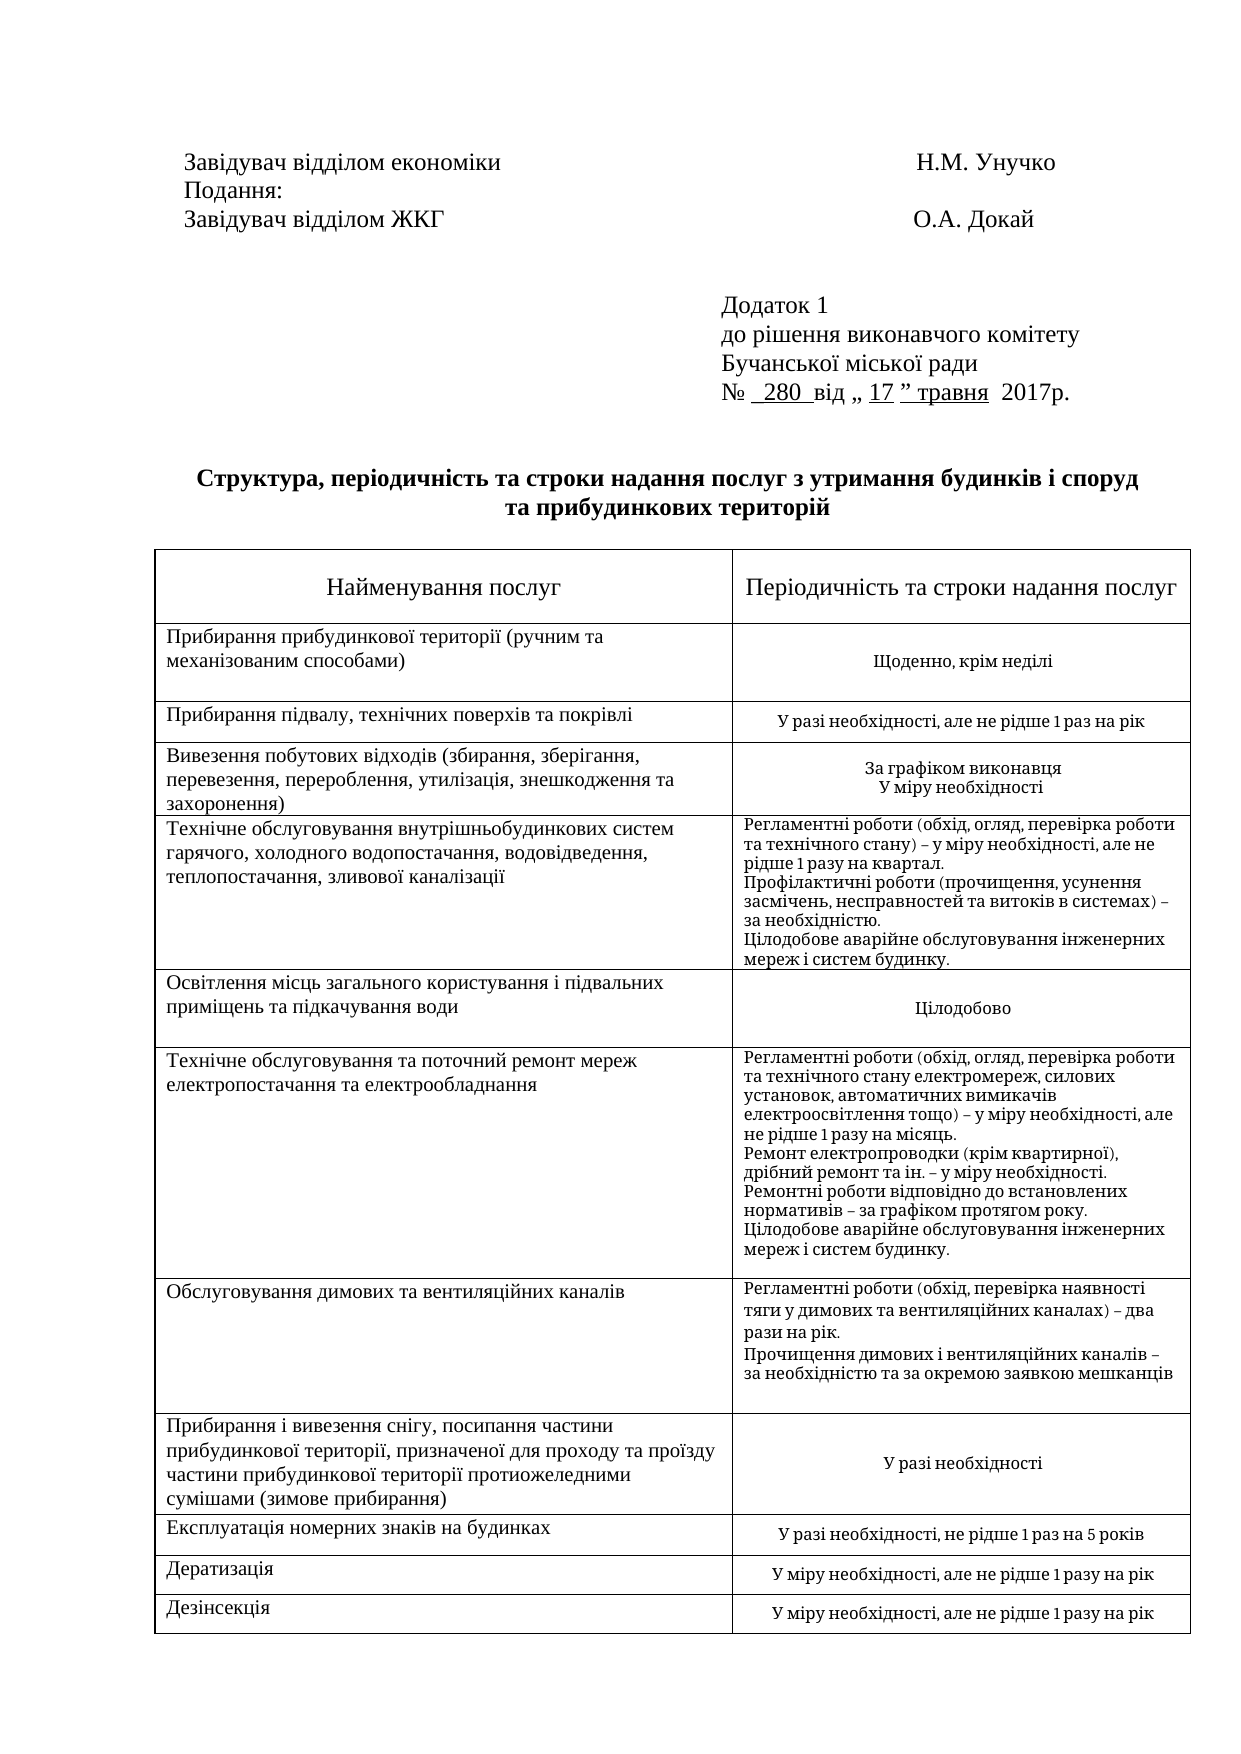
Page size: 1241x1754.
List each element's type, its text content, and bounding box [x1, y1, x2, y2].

table_cell Щоденно, крім неділі [733, 624, 1190, 701]
text Подання: [183, 176, 1152, 204]
table_cell Регламентні роботи (обхід, перевірка наявності тяги у димових та вентиляційних каналах) – два рази на рік. Прочищення димових і вентиляційних каналів – за необхідністю та за окремою заявкою мешканців [733, 1279, 1190, 1412]
table_cell У разі необхідності, не рідше 1 раз на 5 років [733, 1515, 1190, 1554]
table_cell Прибирання і вивезення снігу, посипання частини прибудинкової території, призначеної для проходу та проїзду частини прибудинкової території протиожеледними сумішами (зимове прибирання) [156, 1414, 732, 1514]
text Додаток 1 [224, 291, 1105, 319]
table_cell У разі необхідності [733, 1414, 1190, 1514]
text Завідувач відділом ЖКГ О.А. Докай [183, 204, 1152, 233]
table_cell За графіком виконавця У міру необхідності [733, 743, 1190, 815]
table_cell У разі необхідності, але не рідше 1 раз на рік [733, 702, 1190, 742]
table_cell Технічне обслуговування внутрішньобудинкових систем гарячого, холодного водопостачання, водовідведення, теплопостачання, зливової каналізації [156, 816, 732, 969]
table_cell Дезінсекція [156, 1595, 732, 1633]
text Завідувач відділом економіки Н.М. Унучко [177, 147, 1152, 176]
text Бучанської міської ради [224, 348, 1105, 377]
table_cell Прибирання прибудинкової території (ручним та механізованим способами) [156, 624, 732, 701]
table_cell Цілодобово [733, 970, 1190, 1047]
table_header Найменування послуг [156, 550, 732, 623]
text Структура, періодичність та строки надання послуг з утримання будинків і споруд та прибудинкових територій [183, 463, 1152, 521]
table_cell Технічне обслуговування та поточний ремонт мереж електропостачання та електрообладнання [156, 1048, 732, 1278]
table_cell Вивезення побутових відходів (збирання, зберігання, перевезення, перероблення, утилізація, знешкодження та захоронення) [156, 743, 732, 815]
table_cell Експлуатація номерних знаків на будинках [156, 1515, 732, 1554]
table_header Періодичність та строки надання послуг [733, 550, 1190, 623]
table_cell Прибирання підвалу, технічних поверхів та покрівлі [156, 702, 732, 742]
text № _280 від „ 17 ” травня 2017р. [224, 377, 1105, 406]
table_cell Дератизація [156, 1556, 732, 1594]
table_cell У міру необхідності, але не рідше 1 разу на рік [733, 1556, 1190, 1594]
table_cell Регламентні роботи (обхід, огляд, перевірка роботи та технічного стану) – у міру необхідності, але не рідше 1 разу на квартал. Профілактичні роботи (прочищення, усунення засмічень, несправностей та витоків в системах) – за необхідністю. Цілодобове аварійне обслуговування інженерних мереж і систем будинку. [733, 816, 1190, 969]
table_cell Регламентні роботи (обхід, огляд, перевірка роботи та технічного стану електромереж, силових установок, автоматичних вимикачів електроосвітлення тощо) – у міру необхідності, але не рідше 1 разу на місяць. Ремонт електропроводки (крім квартирної), дрібний ремонт та ін. – у міру необхідності. Ремонтні роботи відповідно до встановлених нормативів – за графіком протягом року. Цілодобове аварійне обслуговування інженерних мереж і систем будинку. [733, 1048, 1190, 1278]
table_cell У міру необхідності, але не рідше 1 разу на рік [733, 1595, 1190, 1633]
table_cell Обслуговування димових та вентиляційних каналів [156, 1279, 732, 1412]
text до рішення виконавчого комітету [224, 319, 1105, 348]
table_cell Освітлення місць загального користування і підвальних приміщень та підкачування води [156, 970, 732, 1047]
